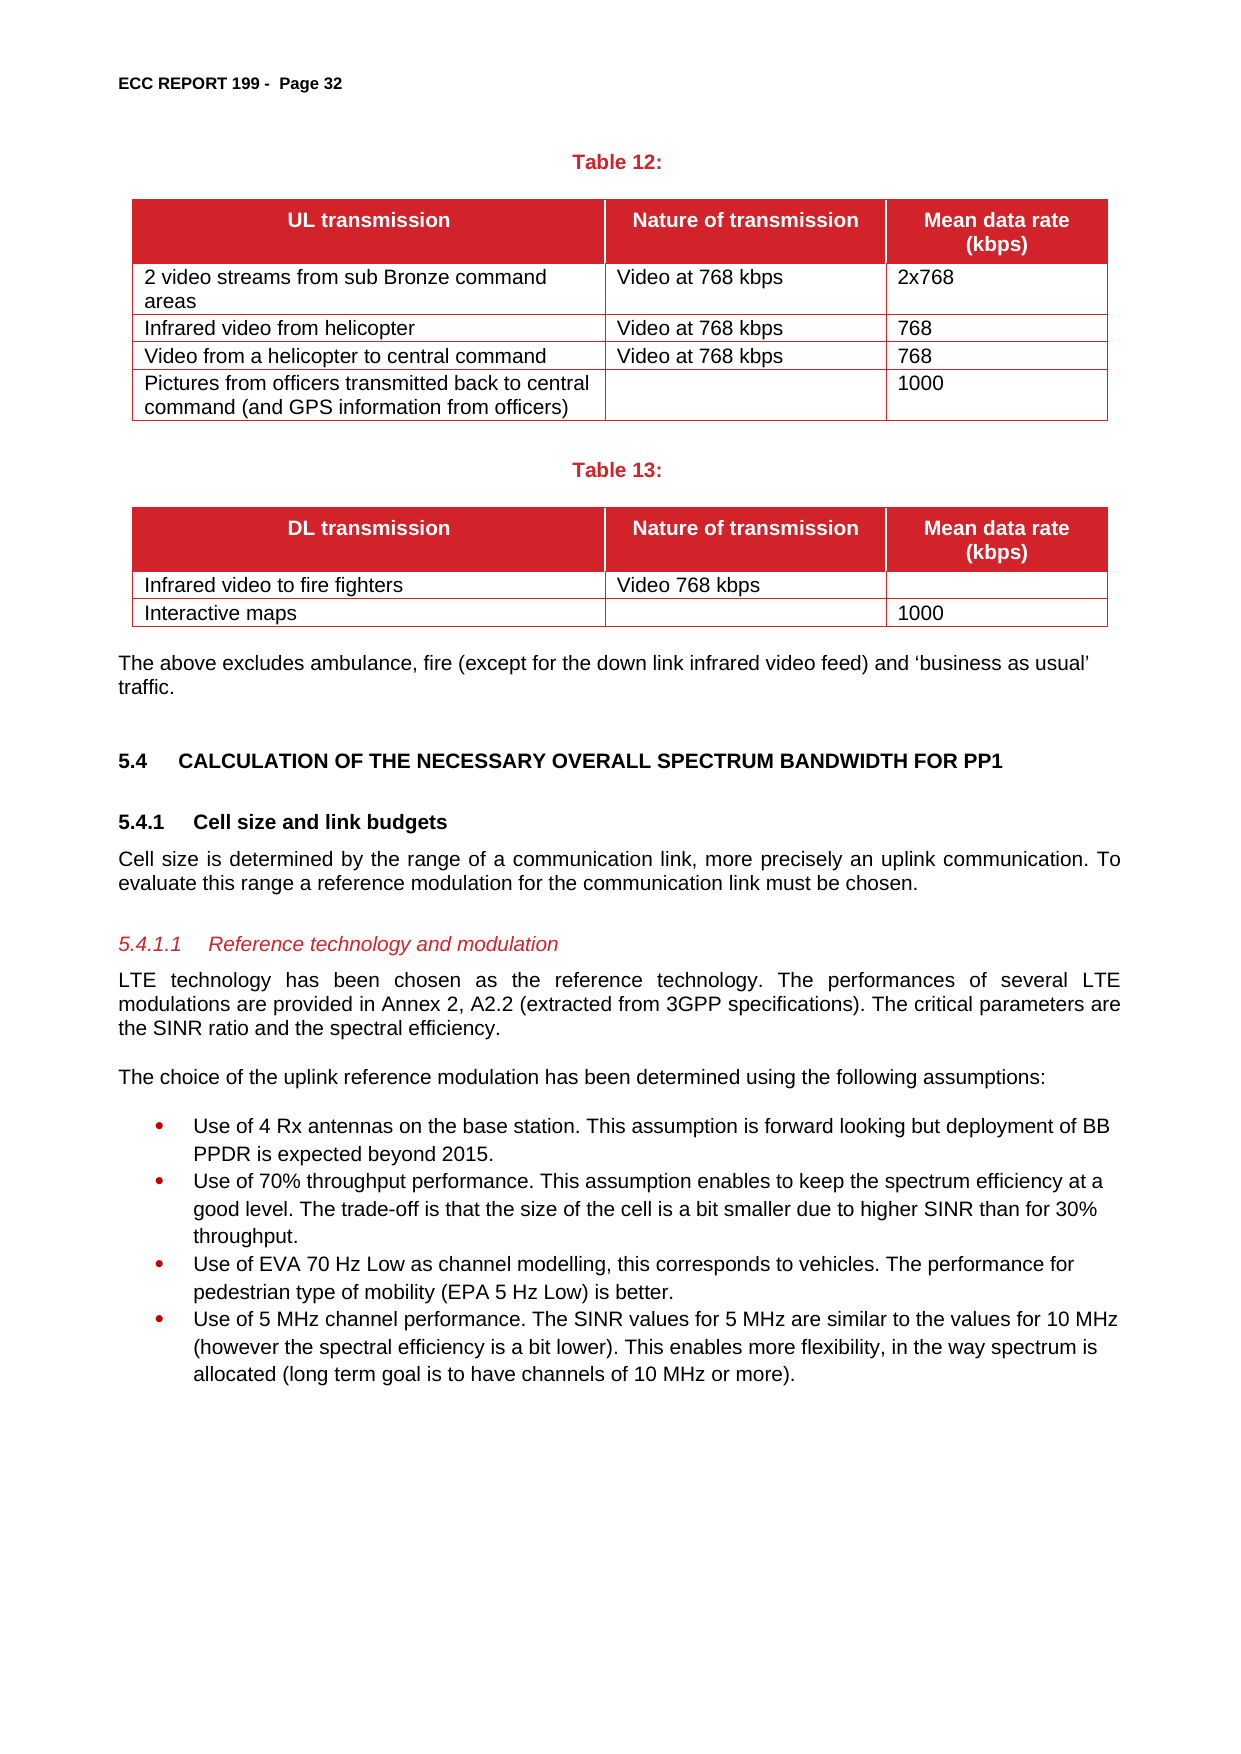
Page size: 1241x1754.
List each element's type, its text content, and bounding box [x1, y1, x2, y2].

table_cell Infrared video from helicopter [133, 315, 605, 341]
table_cell Video at 768 kbps [606, 342, 886, 368]
table_cell Interactive maps [133, 599, 605, 626]
table_header Mean data rate (kbps) [887, 508, 1107, 571]
table_cell 768 [887, 342, 1107, 368]
subtitle Reference technology and modulation [118, 932, 1122, 956]
table_cell 1000 [887, 599, 1107, 626]
table_header DL transmission [133, 508, 604, 571]
table_cell 1000 [887, 370, 1107, 420]
text LTE technology has been chosen as the reference technology. The performances of several LTE modulations are provided in Annex 2, A2.2 (extracted from 3GPP specifications). The critical parameters are the SINR ratio and the spectral efficiency. [118, 968, 1122, 1040]
table_cell Video from a helicopter to central command [133, 342, 605, 368]
table_cell [606, 370, 886, 420]
table_cell 2 video streams from sub Bronze command areas [133, 264, 605, 314]
table_header Nature of transmission [606, 200, 885, 263]
table_header Mean data rate (kbps) [887, 200, 1107, 263]
list Use of 70% throughput performance. This assumption enables to keep the spectrum efficiency at a good level. The trade-off is that the size of the cell is a bit smaller due to higher SINR than for 30% throughput. [156, 1169, 1122, 1248]
table_cell Video 768 kbps [606, 572, 886, 598]
table_header UL transmission [133, 200, 604, 263]
text The choice of the uplink reference modulation has been determined using the following assumptions: [118, 1065, 1122, 1089]
table_cell [887, 572, 1107, 598]
table_cell Pictures from officers transmitted back to central command (and GPS information from officers) [133, 370, 605, 420]
subtitle Cell size and link budgets [118, 810, 1122, 834]
table_cell [606, 599, 886, 626]
table_cell 2x768 [887, 264, 1107, 314]
list Use of 5 MHz channel performance. The SINR values for 5 MHz are similar to the values for 10 MHz (however the spectral efficiency is a bit lower). This enables more flexibility, in the way spectrum is allocated (long term goal is to have channels of 10 MHz or more). [156, 1307, 1122, 1386]
table_header Nature of transmission [606, 508, 885, 571]
table_cell 768 [887, 315, 1107, 341]
list Use of 4 Rx antennas on the base station. This assumption is forward looking but deployment of BB PPDR is expected beyond 2015. [156, 1114, 1122, 1166]
text Cell size is determined by the range of a communication link, more precisely an uplink communication. To evaluate this range a reference modulation for the communication link must be chosen. [118, 846, 1122, 894]
text The above excludes ambulance, fire (except for the down link infrared video feed) and ‘business as usual’ traffic. [118, 651, 1122, 698]
table_cell Video at 768 kbps [606, 264, 886, 314]
table_cell Infrared video to fire fighters [133, 572, 605, 598]
table_cell Video at 768 kbps [606, 315, 886, 341]
list Use of EVA 70 Hz Low as channel modelling, this corresponds to vehicles. The performance for pedestrian type of mobility (EPA 5 Hz Low) is better. [156, 1252, 1122, 1303]
subtitle Calculation of the necessary overall spectrum bandwidth for PP1 [118, 748, 1122, 772]
